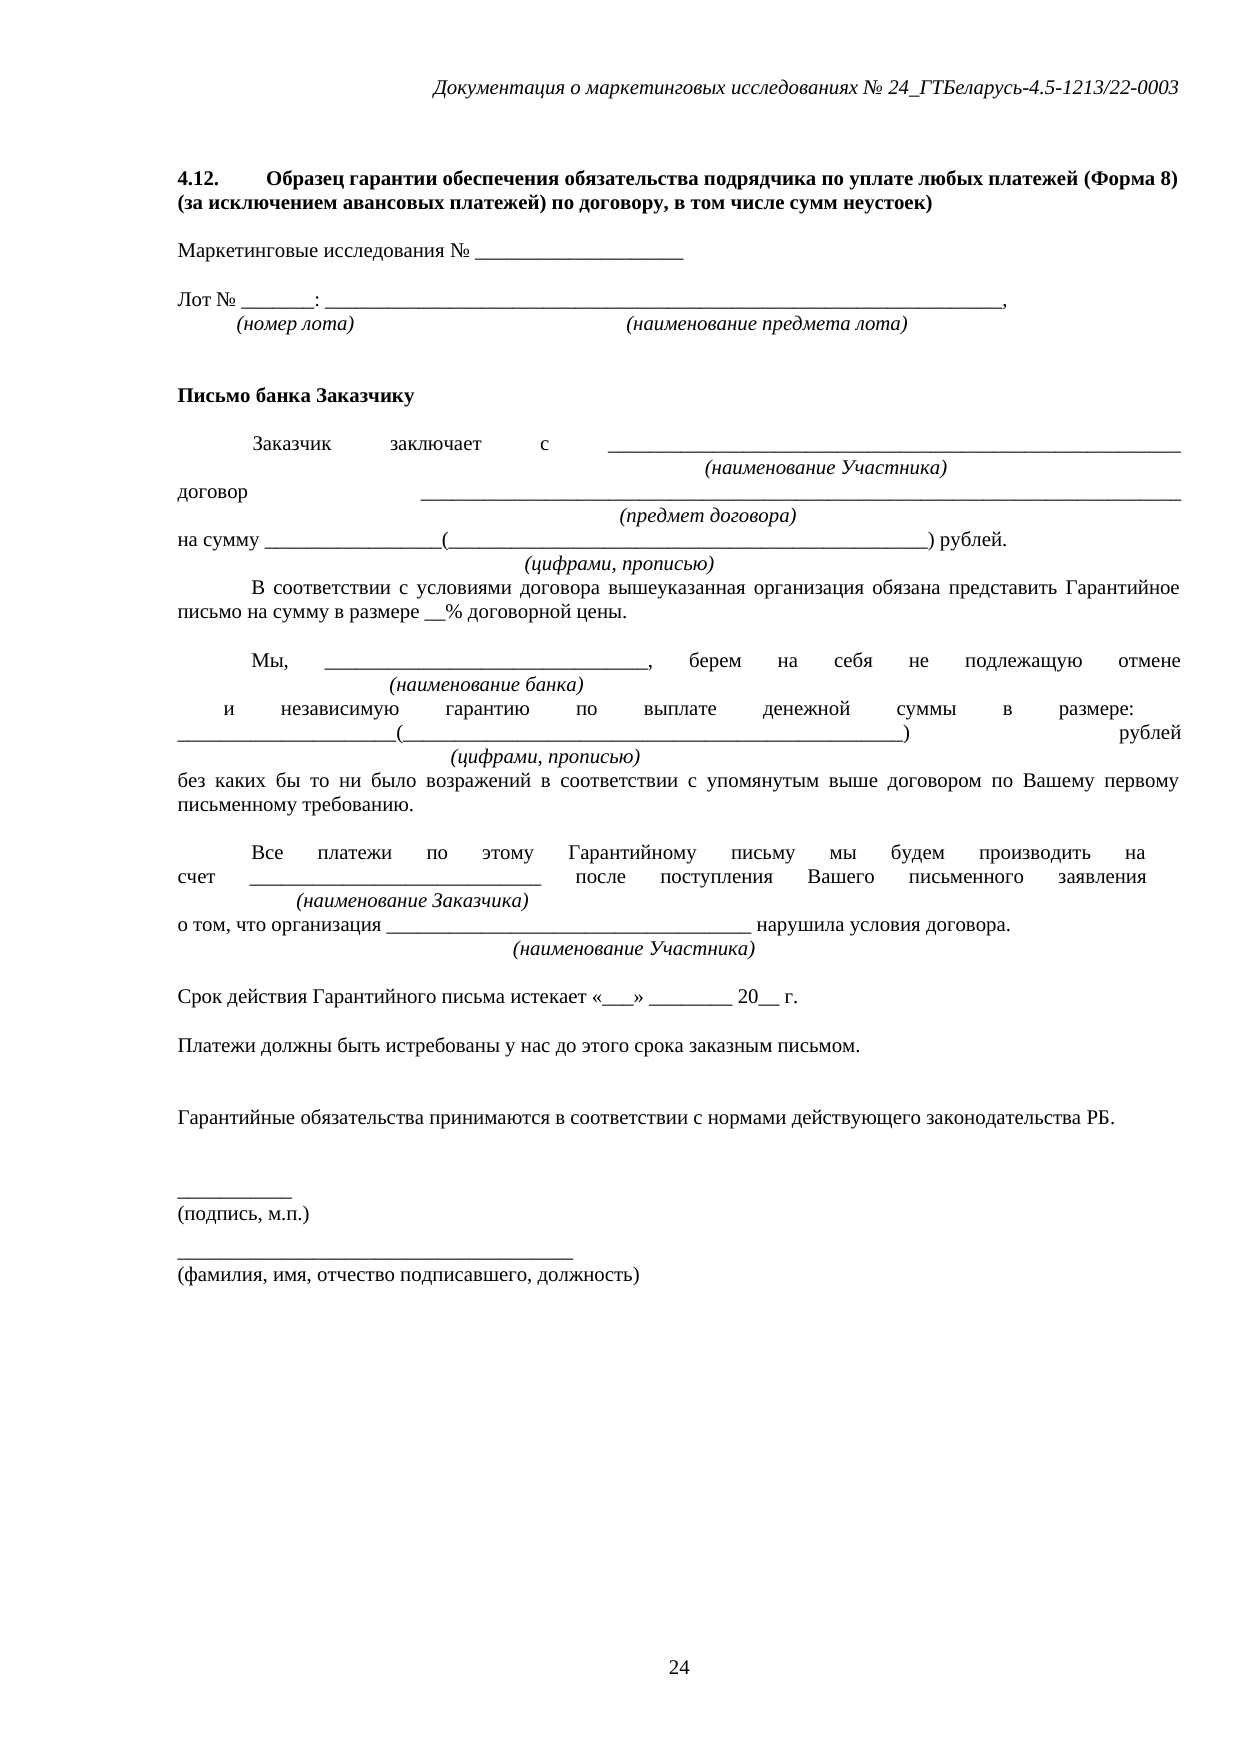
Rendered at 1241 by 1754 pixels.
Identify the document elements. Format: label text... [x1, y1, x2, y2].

text (номер лота) (наименование предмета лота) [177, 311, 1181, 335]
text (фамилия, имя, отчество подписавшего, должность) [177, 1262, 1181, 1286]
text Все платежи по этому Гарантийному письму мы будем производить на счет ____________________________ после поступления Вашего письменного заявления (наименование Заказчика) [177, 840, 1181, 912]
text Маркетинговые исследования № ____________________ [177, 238, 1181, 262]
text Заказчик заключает с _______________________________________________________ (наименование Участника) [177, 431, 1181, 479]
text (подпись, м.п.) [177, 1201, 1181, 1225]
text ___________ [177, 1177, 1181, 1201]
text Платежи должны быть истребованы у нас до этого срока заказным письмом. [177, 1032, 1181, 1057]
text (за исключением авансовых платежей) по договору, в том числе сумм неустоек) [177, 190, 1181, 214]
text на сумму _________________(______________________________________________) рублей. [177, 527, 1181, 551]
text В соответствии с условиями договора вышеуказанная организация обязана представить Гарантийное письмо на сумму в размере __% договорной цены. [177, 575, 1181, 623]
list Образец гарантии обеспечения обязательства подрядчика по уплате любых платежей (Форма 8) [177, 166, 1181, 190]
text Лот № _______: _________________________________________________________________, [177, 287, 1181, 311]
text (цифрами, прописью) [177, 551, 1181, 575]
text и независимую гарантию по выплате денежной суммы в размере: _____________________(________________________________________________) рублей (цифрами, прописью) [177, 696, 1181, 768]
text без каких бы то ни было возражений в соответствии с упомянутым выше договором по Вашему первому письменному требованию. [177, 768, 1181, 816]
text Гарантийные обязательства принимаются в соответствии с нормами действующего законодательства РБ. [177, 1105, 1181, 1129]
text договор _________________________________________________________________________ (предмет договора) [177, 479, 1181, 527]
text ______________________________________ [177, 1237, 1181, 1262]
text (наименование Участника) [177, 936, 1181, 960]
text Письмо банка Заказчику [177, 383, 1181, 407]
text Мы, _______________________________, берем на себя не подлежащую отмене (наименование банка) [177, 647, 1181, 696]
text о том, что организация ___________________________________ нарушила условия договора. [177, 912, 1181, 936]
text Срок действия Гарантийного письма истекает «___» ________ 20__ г. [177, 984, 1181, 1008]
